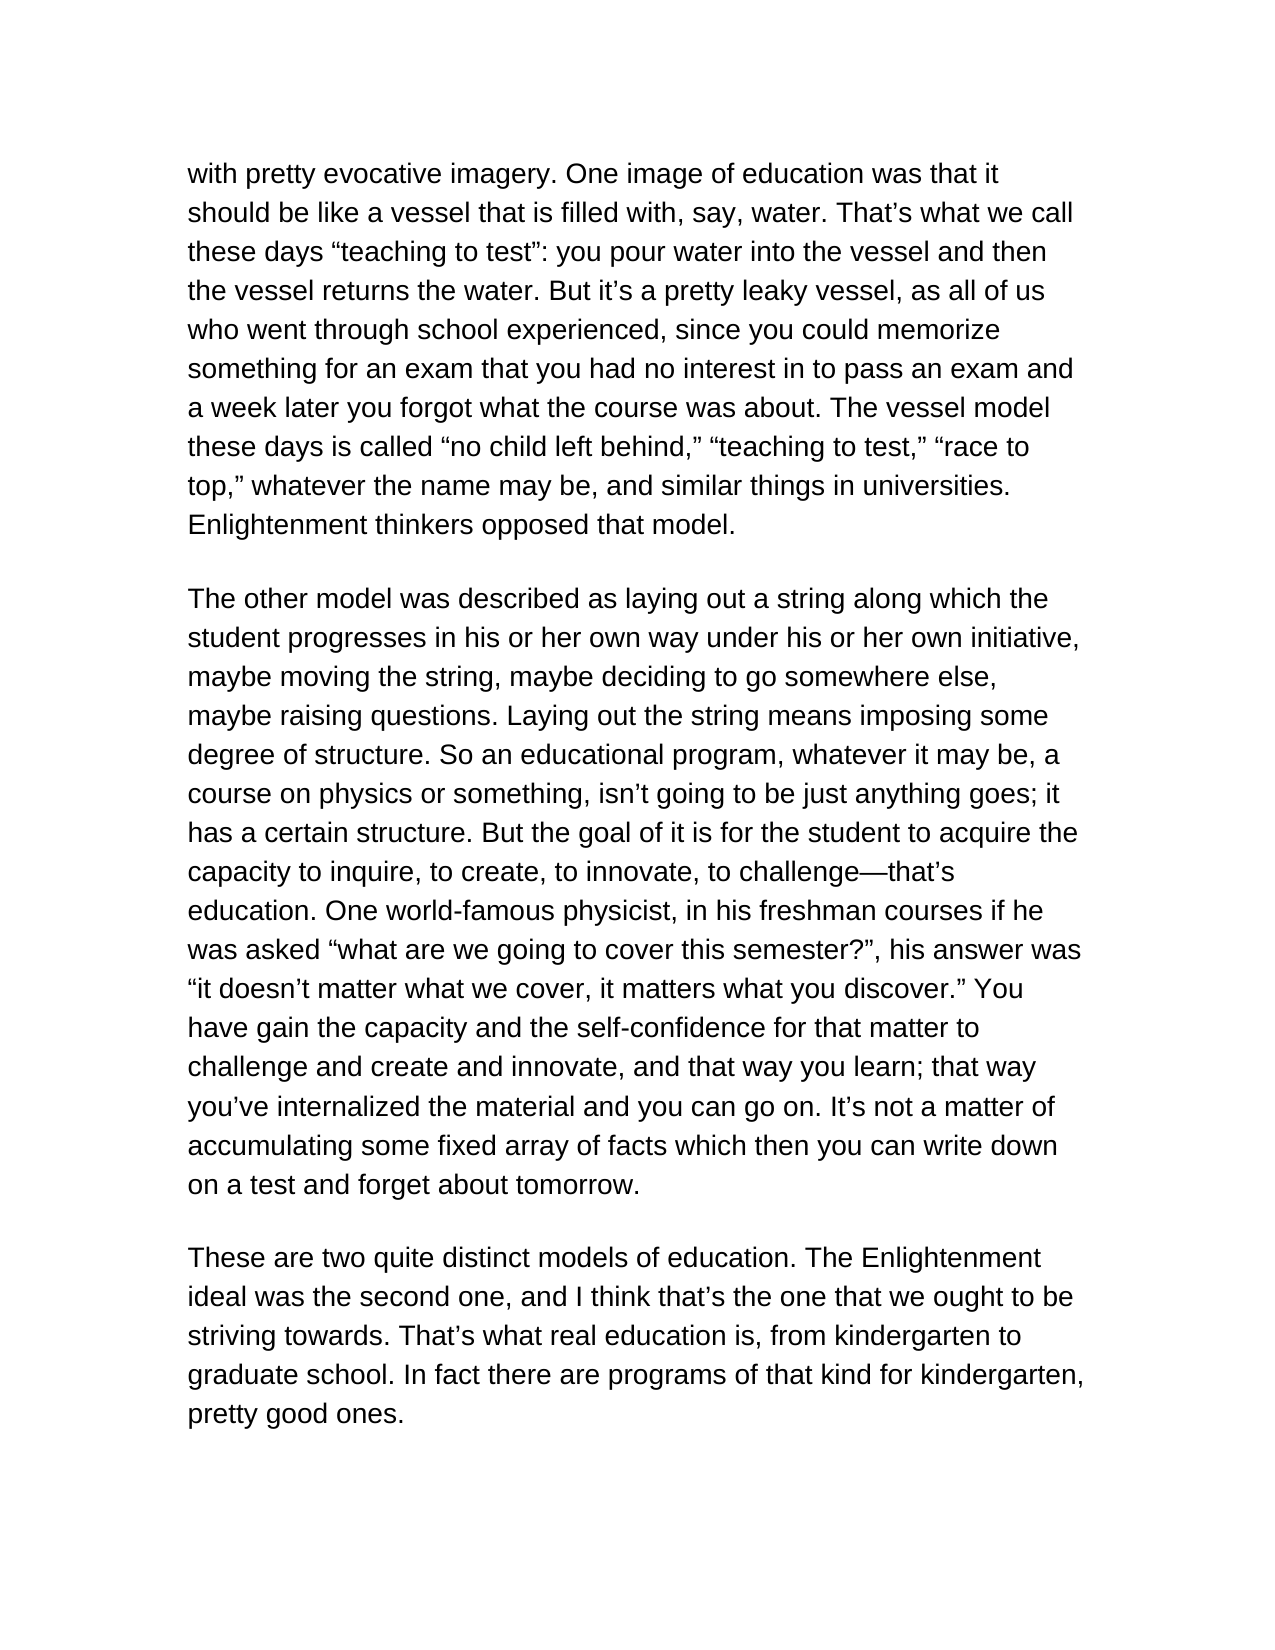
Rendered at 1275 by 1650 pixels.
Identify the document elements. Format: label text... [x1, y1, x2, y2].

text These are two quite distinct models of education. The Enlightenment ideal was the second one, and I think that’s the one that we ought to be striving towards. That’s what real education is, from kindergarten to graduate school. In fact there are programs of that kind for kindergarten, pretty good ones. [187, 1234, 1087, 1430]
text The other model was described as laying out a string along which the student progresses in his or her own way under his or her own initiative, maybe moving the string, maybe deciding to go somewhere else, maybe raising questions. Laying out the string means imposing some degree of structure. So an educational program, whatever it may be, a course on physics or something, isn’t going to be just anything goes; it has a certain structure. But the goal of it is for the student to acquire the capacity to inquire, to create, to innovate, to challenge—that’s education. One world-famous physicist, in his freshman courses if he was asked “what are we going to cover this semester?”, his answer was “it doesn’t matter what we cover, it matters what you discover.” You have gain the capacity and the self-confidence for that matter to challenge and create and innovate, and that way you learn; that way you’ve internalized the material and you can go on. It’s not a matter of accumulating some fixed array of facts which then you can write down on a test and forget about tomorrow. [187, 575, 1087, 1200]
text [187, 150, 1087, 541]
